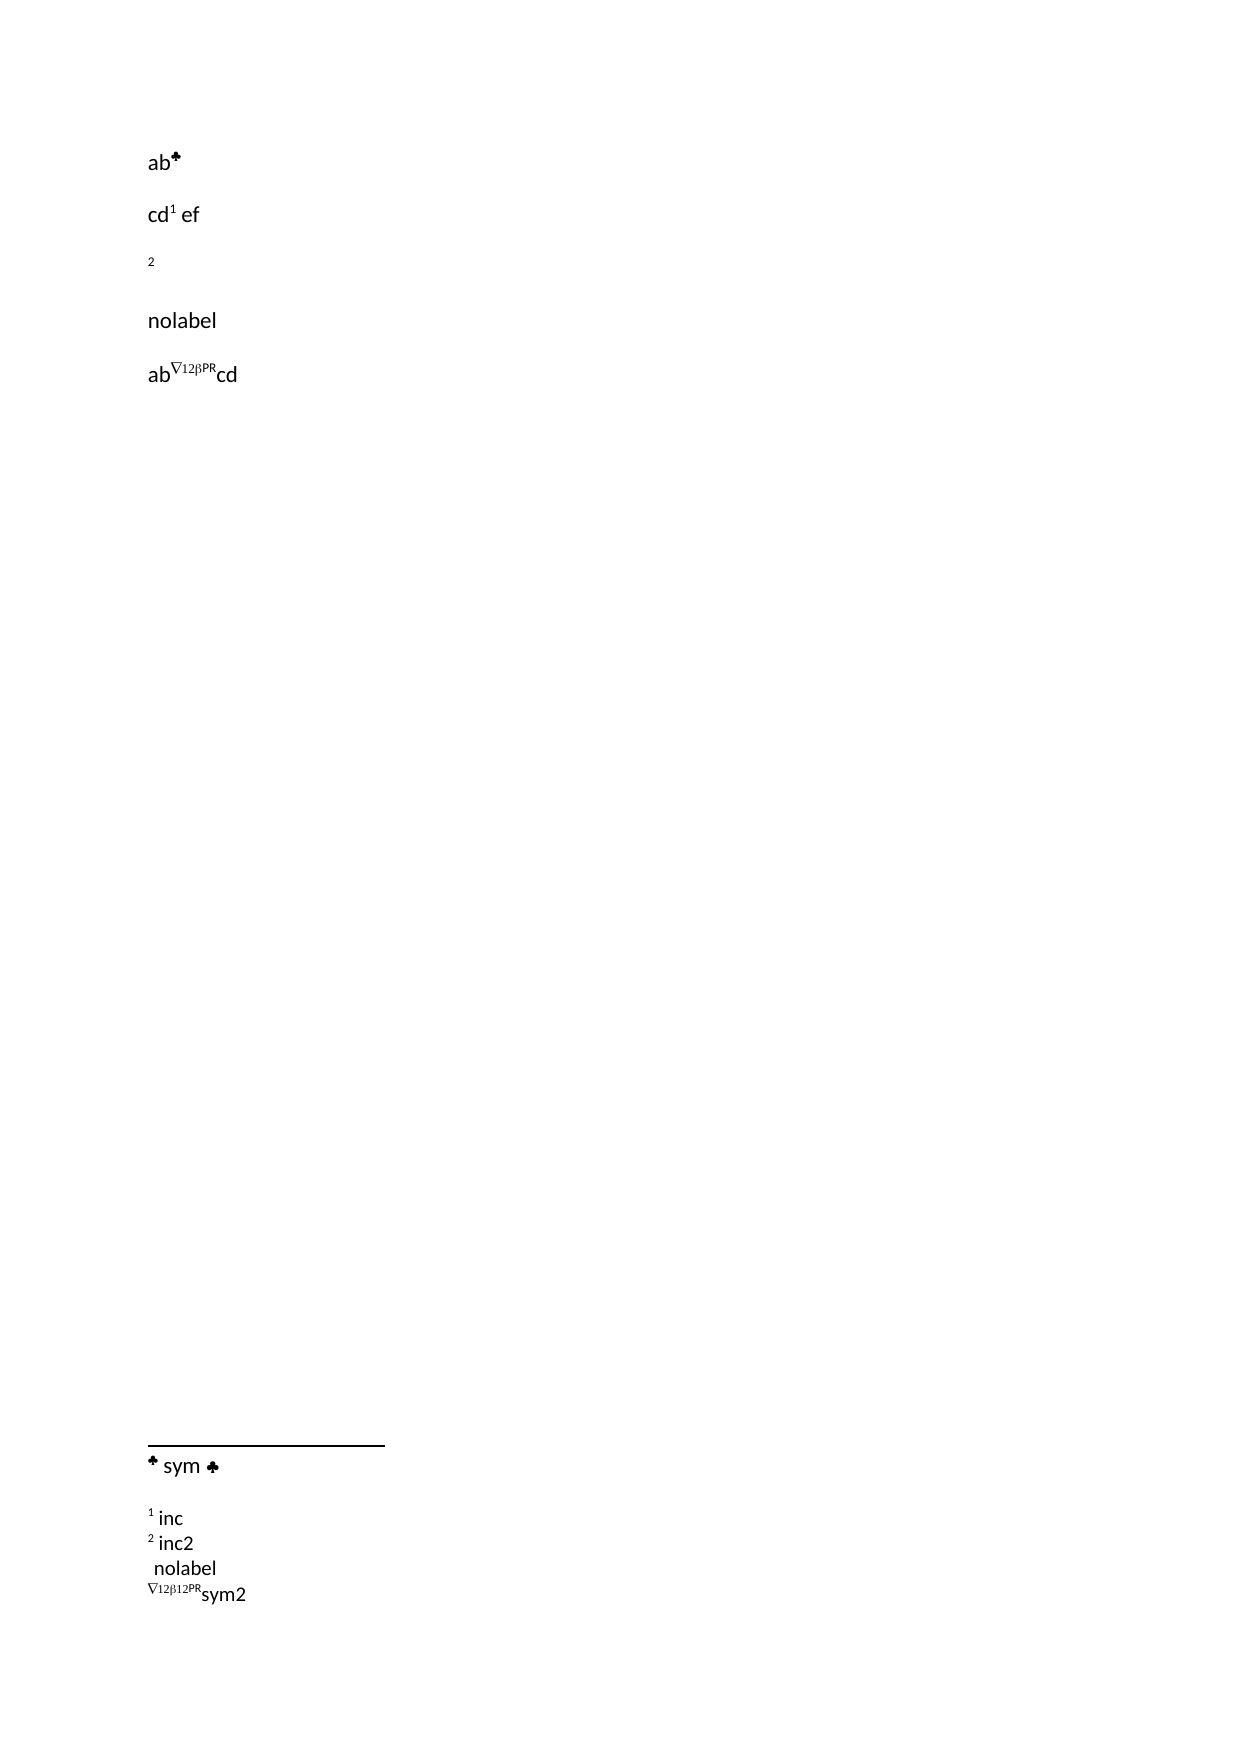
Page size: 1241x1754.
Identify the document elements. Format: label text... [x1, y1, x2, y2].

text nolabel [148, 307, 1093, 335]
text cd ef [148, 201, 1093, 229]
text ab [148, 148, 1093, 176]
text abPRbcd [148, 360, 1093, 388]
